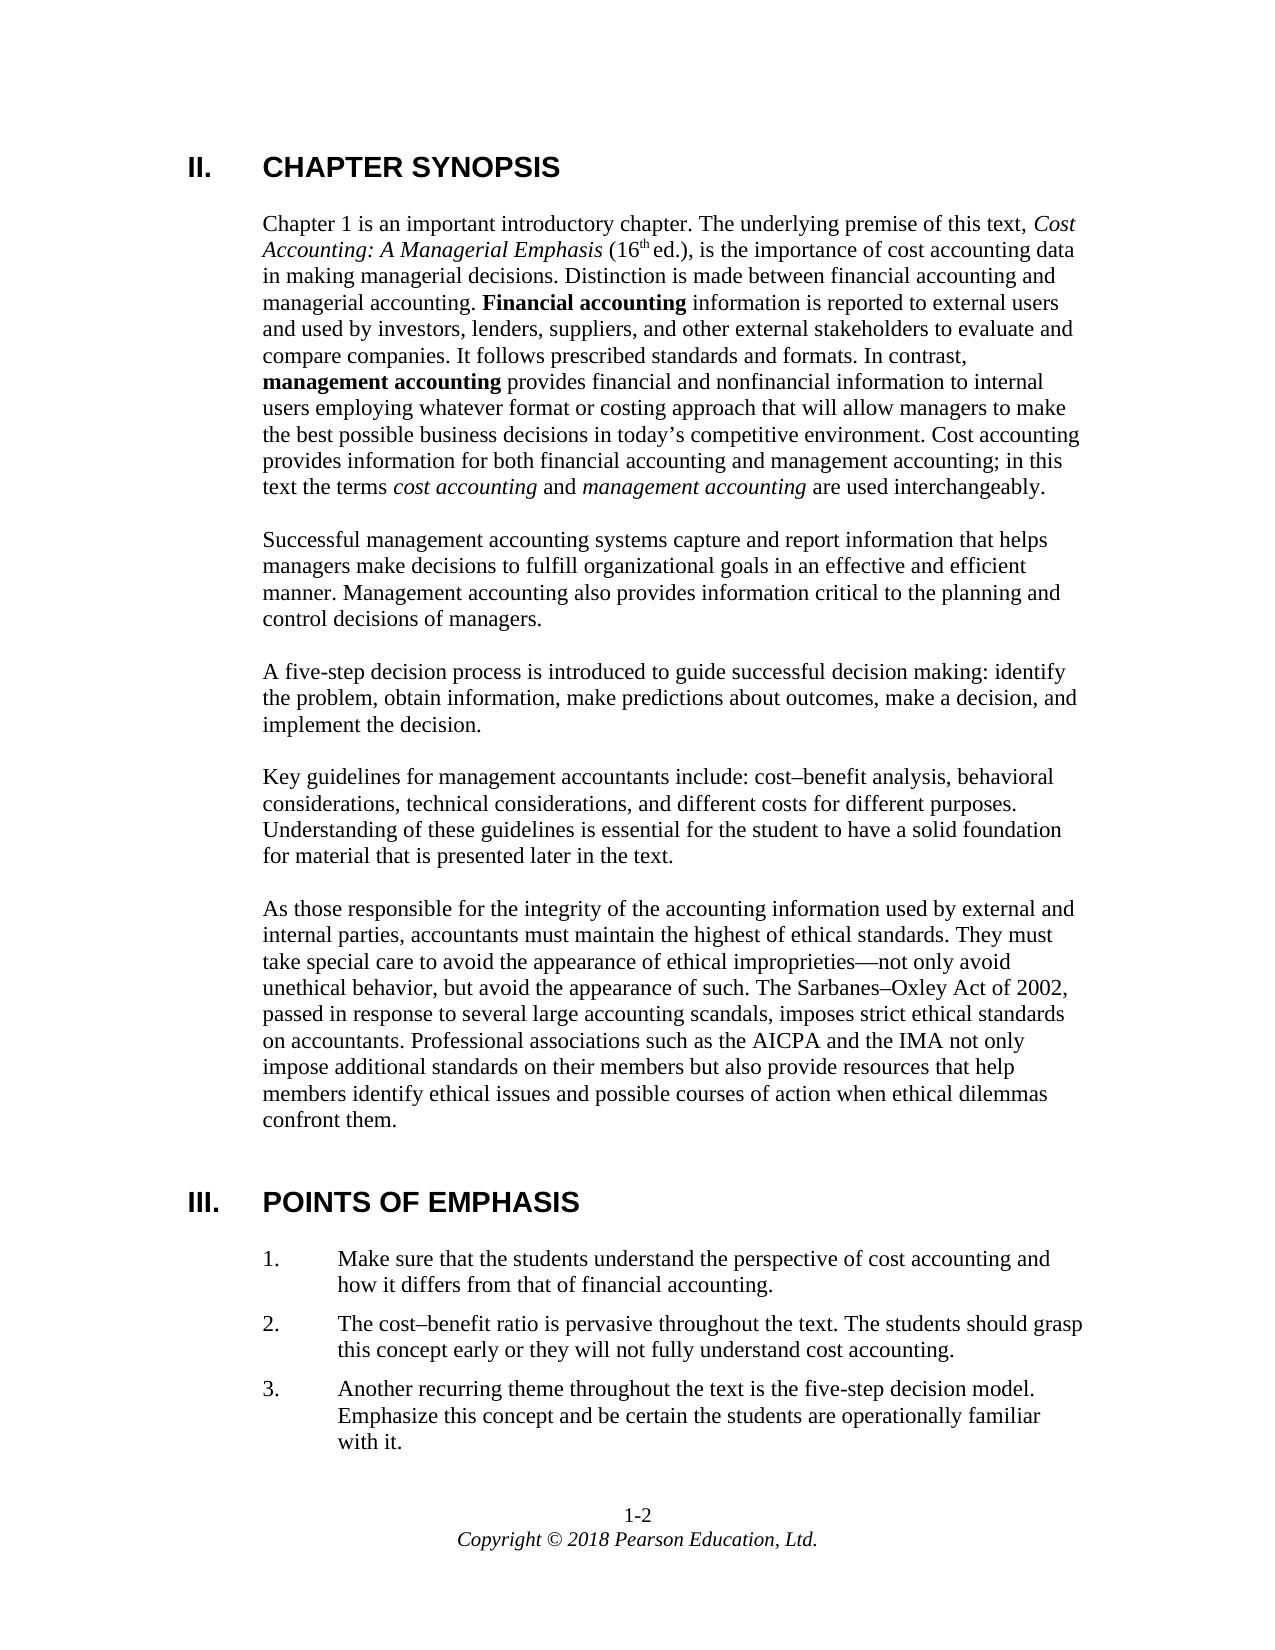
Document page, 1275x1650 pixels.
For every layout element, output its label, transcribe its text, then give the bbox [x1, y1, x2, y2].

list Make sure that the students understand the perspective of cost accounting and how it differs from that of financial accounting. [262, 1245, 1087, 1298]
text A five-step decision process is introduced to guide successful decision making: identify the problem, obtain information, make predictions about outcomes, make a decision, and implement the decision. [262, 658, 1087, 737]
text Chapter 1 is an important introductory chapter. The underlying premise of this text, Cost Accounting: A Managerial Emphasis (16th ed.), is the importance of cost accounting data in making managerial decisions. Distinction is made between financial accounting and managerial accounting. Financial accounting information is reported to external users and used by investors, lenders, suppliers, and other external stakeholders to evaluate and compare companies. It follows prescribed standards and formats. In contrast, management accounting provides financial and nonfinancial information to internal users employing whatever format or costing approach that will allow managers to make the best possible business decisions in today’s competitive environment. Cost accounting provides information for both financial accounting and management accounting; in this text the terms cost accounting and management accounting are used interchangeably. [262, 210, 1087, 500]
text III. Points of Emphasis [187, 1185, 1087, 1218]
list CHAPTER SYNOPSIS [187, 150, 1087, 183]
text As those responsible for the integrity of the accounting information used by external and internal parties, accountants must maintain the highest of ethical standards. They must take special care to avoid the appearance of ethical improprieties—not only avoid unethical behavior, but avoid the appearance of such. The Sarbanes–Oxley Act of 2002, passed in response to several large accounting scandals, imposes strict ethical standards on accountants. Professional associations such as the AICPA and the IMA not only impose additional standards on their members but also provide resources that help members identify ethical issues and possible courses of action when ethical dilemmas confront them. [262, 895, 1087, 1132]
list Another recurring theme throughout the text is the five-step decision model. Emphasize this concept and be certain the students are operationally familiar with it. [262, 1375, 1087, 1454]
text Key guidelines for management accountants include: cost–benefit analysis, behavioral considerations, technical considerations, and different costs for different purposes. Understanding of these guidelines is essential for the student to have a solid foundation for material that is presented later in the text. [262, 763, 1087, 869]
list The cost–benefit ratio is pervasive throughout the text. The students should grasp this concept early or they will not fully understand cost accounting. [262, 1310, 1087, 1363]
text Successful management accounting systems capture and report information that helps managers make decisions to fulfill organizational goals in an effective and efficient manner. Management accounting also provides information critical to the planning and control decisions of managers. [262, 526, 1087, 632]
